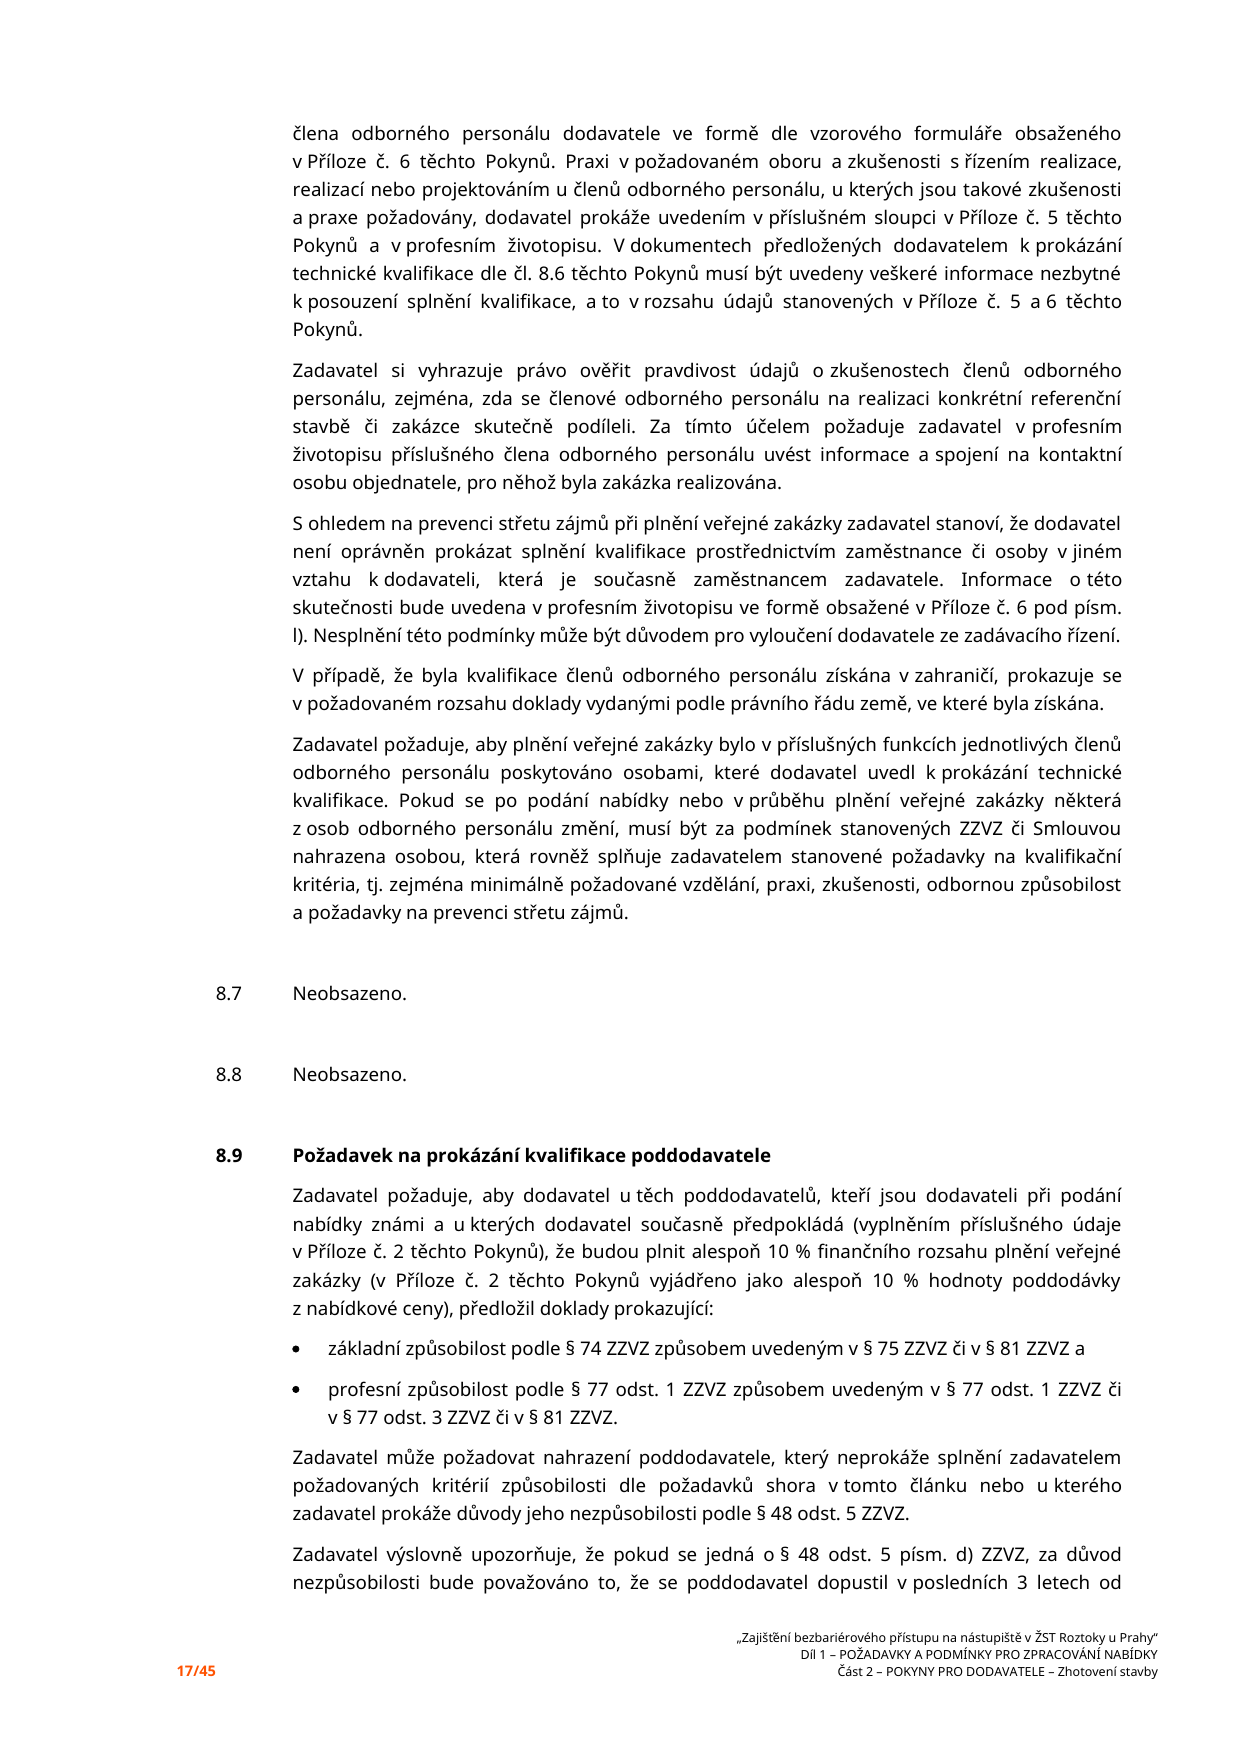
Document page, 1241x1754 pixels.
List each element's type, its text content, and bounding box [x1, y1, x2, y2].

text základní způsobilost podle § 74 ZZVZ způsobem uvedeným v § 75 ZZVZ či v § 81 ZZVZ a [292, 1335, 1122, 1361]
text Neobsazeno. [216, 1061, 1122, 1087]
text Zadavatel může požadovat nahrazení poddodavatele, který neprokáže splnění zadavatelem požadovaných kritérií způsobilosti dle požadavků shora v tomto článku nebo u kterého zadavatel prokáže důvody jeho nezpůsobilosti podle § 48 odst. 5 ZZVZ. [292, 1444, 1122, 1526]
text Zadavatel požaduje, aby dodavatel u těch poddodavatelů, kteří jsou dodavateli při podání nabídky známi a u kterých dodavatel současně předpokládá (vyplněním příslušného údaje v Příloze č. 2 těchto Pokynů), že budou plnit alespoň 10 % finančního rozsahu plnění veřejné zakázky (v Příloze č. 2 těchto Pokynů vyjádřeno jako alespoň 10 % hodnoty poddodávky z nabídkové ceny), předložil doklady prokazující: [292, 1183, 1122, 1320]
text S ohledem na prevenci střetu zájmů při plnění veřejné zakázky zadavatel stanoví, že dodavatel není oprávněn prokázat splnění kvalifikace prostřednictvím zaměstnance či osoby v jiném vztahu k dodavateli, která je současně zaměstnancem zadavatele. Informace o této skutečnosti bude uvedena v profesním životopisu ve formě obsažené v Příloze č. 6 pod písm. l). Nesplnění této podmínky může být důvodem pro vyloučení dodavatele ze zadávacího řízení. [292, 510, 1122, 647]
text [292, 1541, 1122, 1594]
text Zadavatel si vyhrazuje právo ověřit pravdivost údajů o zkušenostech členů odborného personálu, zejména, zda se členové odborného personálu na realizaci konkrétní referenční stavbě či zakázce skutečně podíleli. Za tímto účelem požaduje zadavatel v profesním životopisu příslušného člena odborného personálu uvést informace a spojení na kontaktní osobu objednatele, pro něhož byla zakázka realizována. [292, 357, 1122, 495]
text profesní způsobilost podle § 77 odst. 1 ZZVZ způsobem uvedeným v § 77 odst. 1 ZZVZ či v § 77 odst. 3 ZZVZ či v § 81 ZZVZ. [292, 1376, 1122, 1429]
text Požadavek na prokázání kvalifikace poddodavatele [216, 1142, 1122, 1168]
text V případě, že byla kvalifikace členů odborného personálu získána v zahraničí, prokazuje se v požadovaném rozsahu doklady vydanými podle právního řádu země, ve které byla získána. [292, 662, 1122, 716]
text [292, 121, 1122, 342]
text Zadavatel požaduje, aby plnění veřejné zakázky bylo v příslušných funkcích jednotlivých členů odborného personálu poskytováno osobami, které dodavatel uvedl k prokázání technické kvalifikace. Pokud se po podání nabídky nebo v průběhu plnění veřejné zakázky některá z osob odborného personálu změní, musí být za podmínek stanovených ZZVZ či Smlouvou nahrazena osobou, která rovněž splňuje zadavatelem stanovené požadavky na kvalifikační kritéria, tj. zejména minimálně požadované vzdělání, praxi, zkušenosti, odbornou způsobilost a požadavky na prevenci střetu zájmů. [292, 731, 1122, 925]
text Neobsazeno. [216, 980, 1122, 1006]
